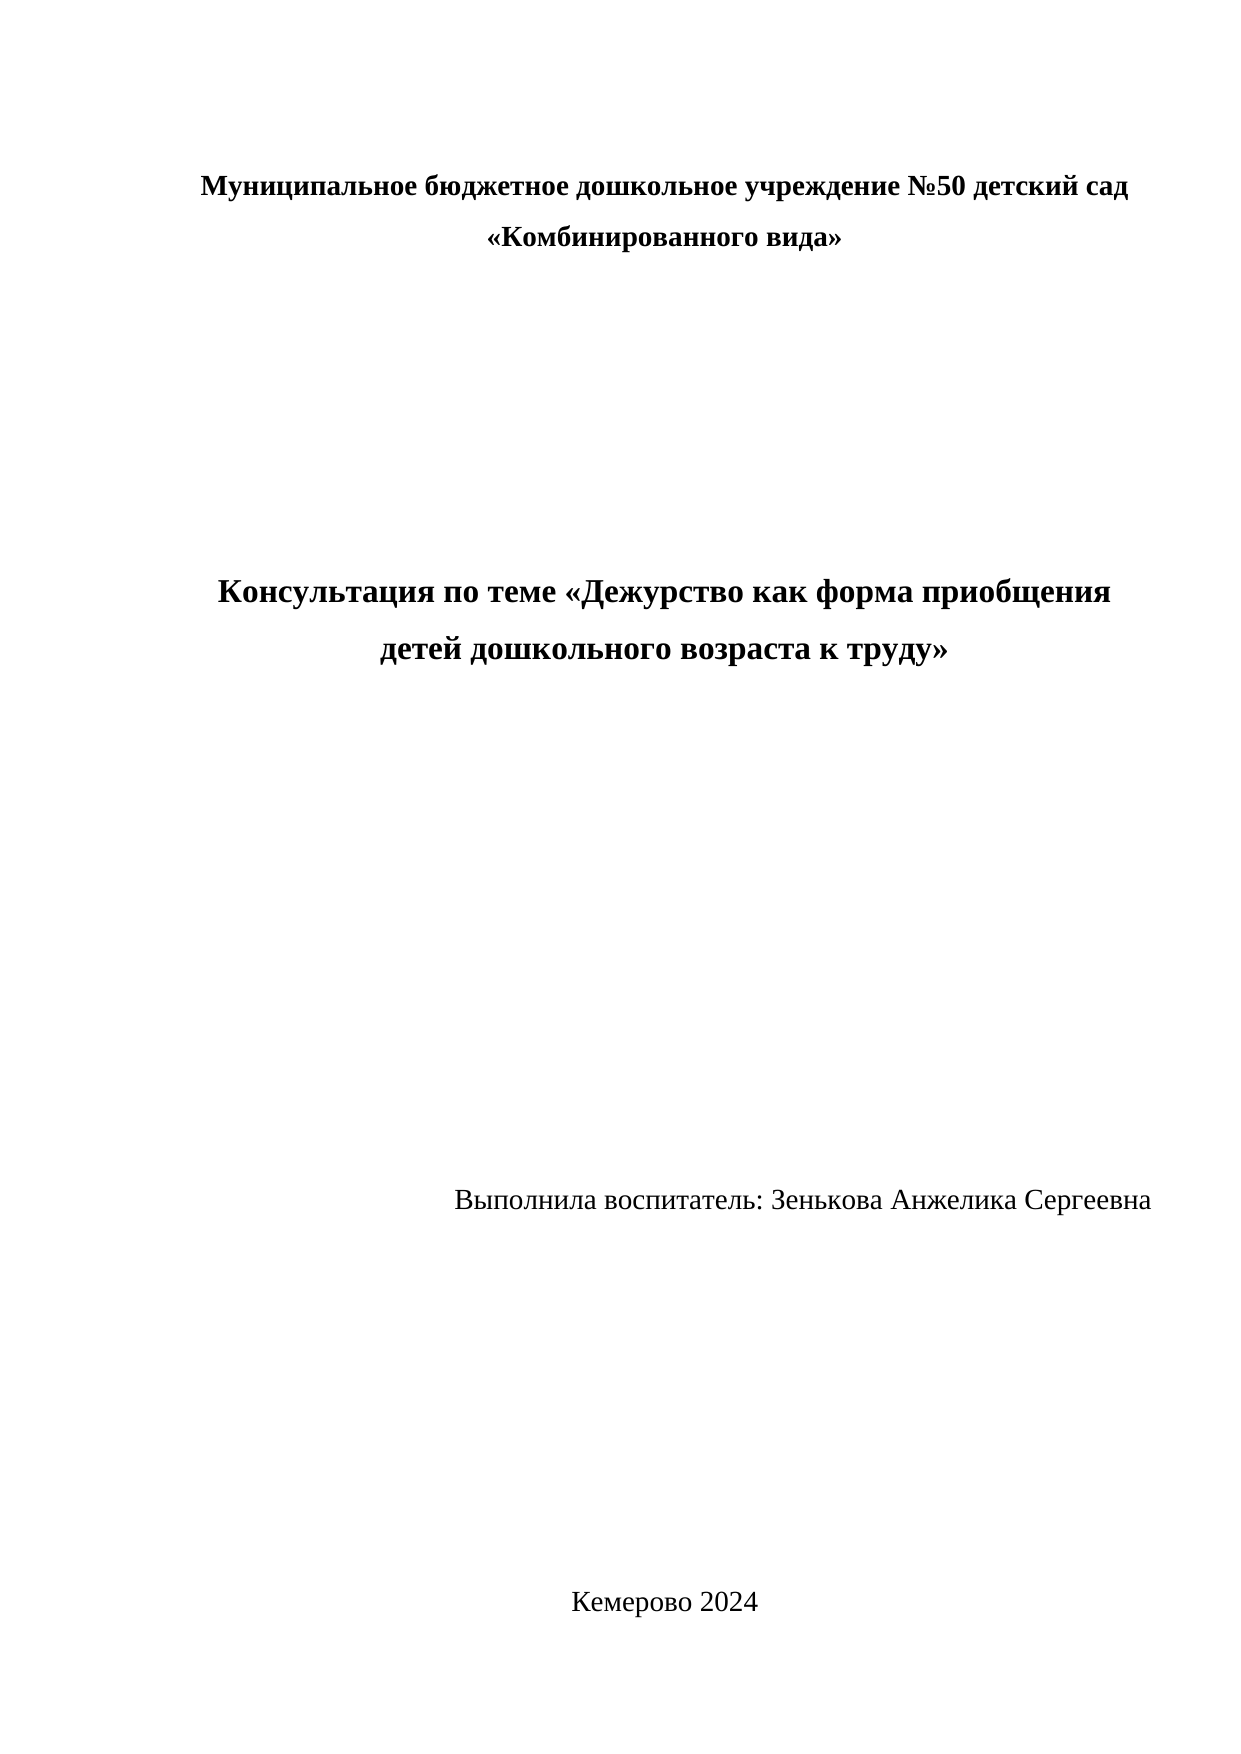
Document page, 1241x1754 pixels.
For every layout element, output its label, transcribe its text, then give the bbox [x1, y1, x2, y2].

text Кемерово 2024 [177, 1584, 1152, 1618]
text Консультация по теме «Дежурство как форма приобщения детей дошкольного возраста к труду» [177, 571, 1152, 667]
text Выполнила воспитатель: Зенькова Анжелика Сергеевна [177, 1182, 1152, 1215]
text Муниципальное бюджетное дошкольное учреждение №50 детский сад «Комбинированного вида» [177, 168, 1152, 252]
